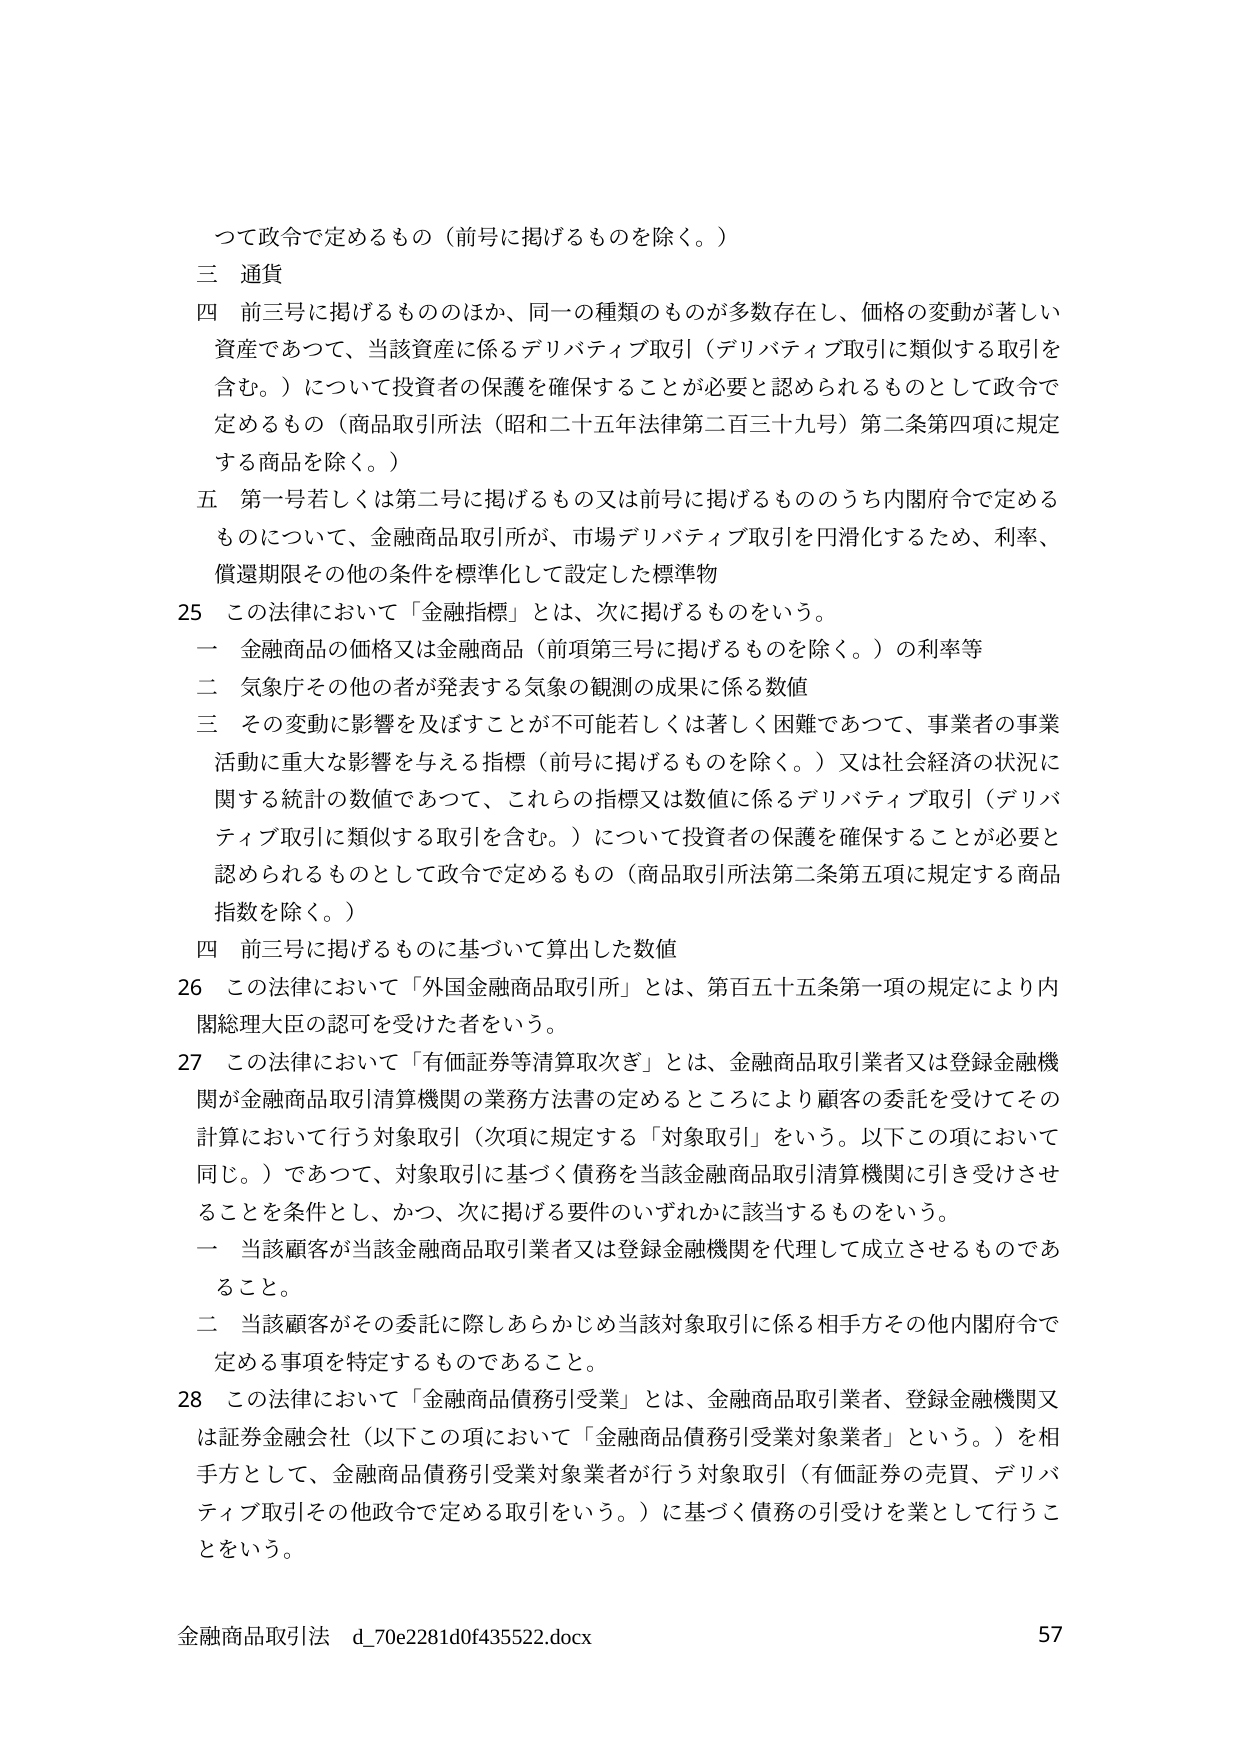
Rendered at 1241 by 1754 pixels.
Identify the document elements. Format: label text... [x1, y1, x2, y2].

text 28 この法律において「金融商品債務引受業」とは、金融商品取引業者、登録金融機関又は証券金融会社（以下この項において「金融商品債務引受業対象業者」という。）を相手方として、金融商品債務引受業対象業者が行う対象取引（有価証券の売買、デリバティブ取引その他政令で定める取引をいう。）に基づく債務の引受けを業として行うことをいう。 [177, 1379, 1063, 1567]
text 三 その変動に影響を及ぼすことが不可能若しくは著しく困難であつて、事業者の事業活動に重大な影響を与える指標（前号に掲げるものを除く。）又は社会経済の状況に関する統計の数値であつて、これらの指標又は数値に係るデリバティブ取引（デリバティブ取引に類似する取引を含む。）について投資者の保護を確保することが必要と認められるものとして政令で定めるもの（商品取引所法第二条第五項に規定する商品指数を除く。） [196, 704, 1063, 929]
text 五 第一号若しくは第二号に掲げるもの又は前号に掲げるもののうち内閣府令で定めるものについて、金融商品取引所が、市場デリバティブ取引を円滑化するため、利率、償還期限その他の条件を標準化して設定した標準物 [196, 479, 1063, 592]
text 四 前三号に掲げるもののほか、同一の種類のものが多数存在し、価格の変動が著しい資産であつて、当該資産に係るデリバティブ取引（デリバティブ取引に類似する取引を含む。）について投資者の保護を確保することが必要と認められるものとして政令で定めるもの（商品取引所法（昭和二十五年法律第二百三十九号）第二条第四項に規定する商品を除く。） [196, 292, 1063, 479]
text 二 気象庁その他の者が発表する気象の観測の成果に係る数値 [196, 667, 1063, 704]
text 一 当該顧客が当該金融商品取引業者又は登録金融機関を代理して成立させるものであること。 [196, 1229, 1063, 1304]
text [196, 217, 1063, 254]
text 二 当該顧客がその委託に際しあらかじめ当該対象取引に係る相手方その他内閣府令で定める事項を特定するものであること。 [196, 1304, 1063, 1379]
text 四 前三号に掲げるものに基づいて算出した数値 [196, 929, 1063, 967]
text 26 この法律において「外国金融商品取引所」とは、第百五十五条第一項の規定により内閣総理大臣の認可を受けた者をいう。 [177, 967, 1063, 1042]
text 一 金融商品の価格又は金融商品（前項第三号に掲げるものを除く。）の利率等 [196, 629, 1063, 667]
text 三 通貨 [196, 254, 1063, 292]
text 27 この法律において「有価証券等清算取次ぎ」とは、金融商品取引業者又は登録金融機関が金融商品取引清算機関の業務方法書の定めるところにより顧客の委託を受けてその計算において行う対象取引（次項に規定する「対象取引」をいう。以下この項において同じ。）であつて、対象取引に基づく債務を当該金融商品取引清算機関に引き受けさせることを条件とし、かつ、次に掲げる要件のいずれかに該当するものをいう。 [177, 1042, 1063, 1229]
text 25 この法律において「金融指標」とは、次に掲げるものをいう。 [177, 592, 1063, 629]
